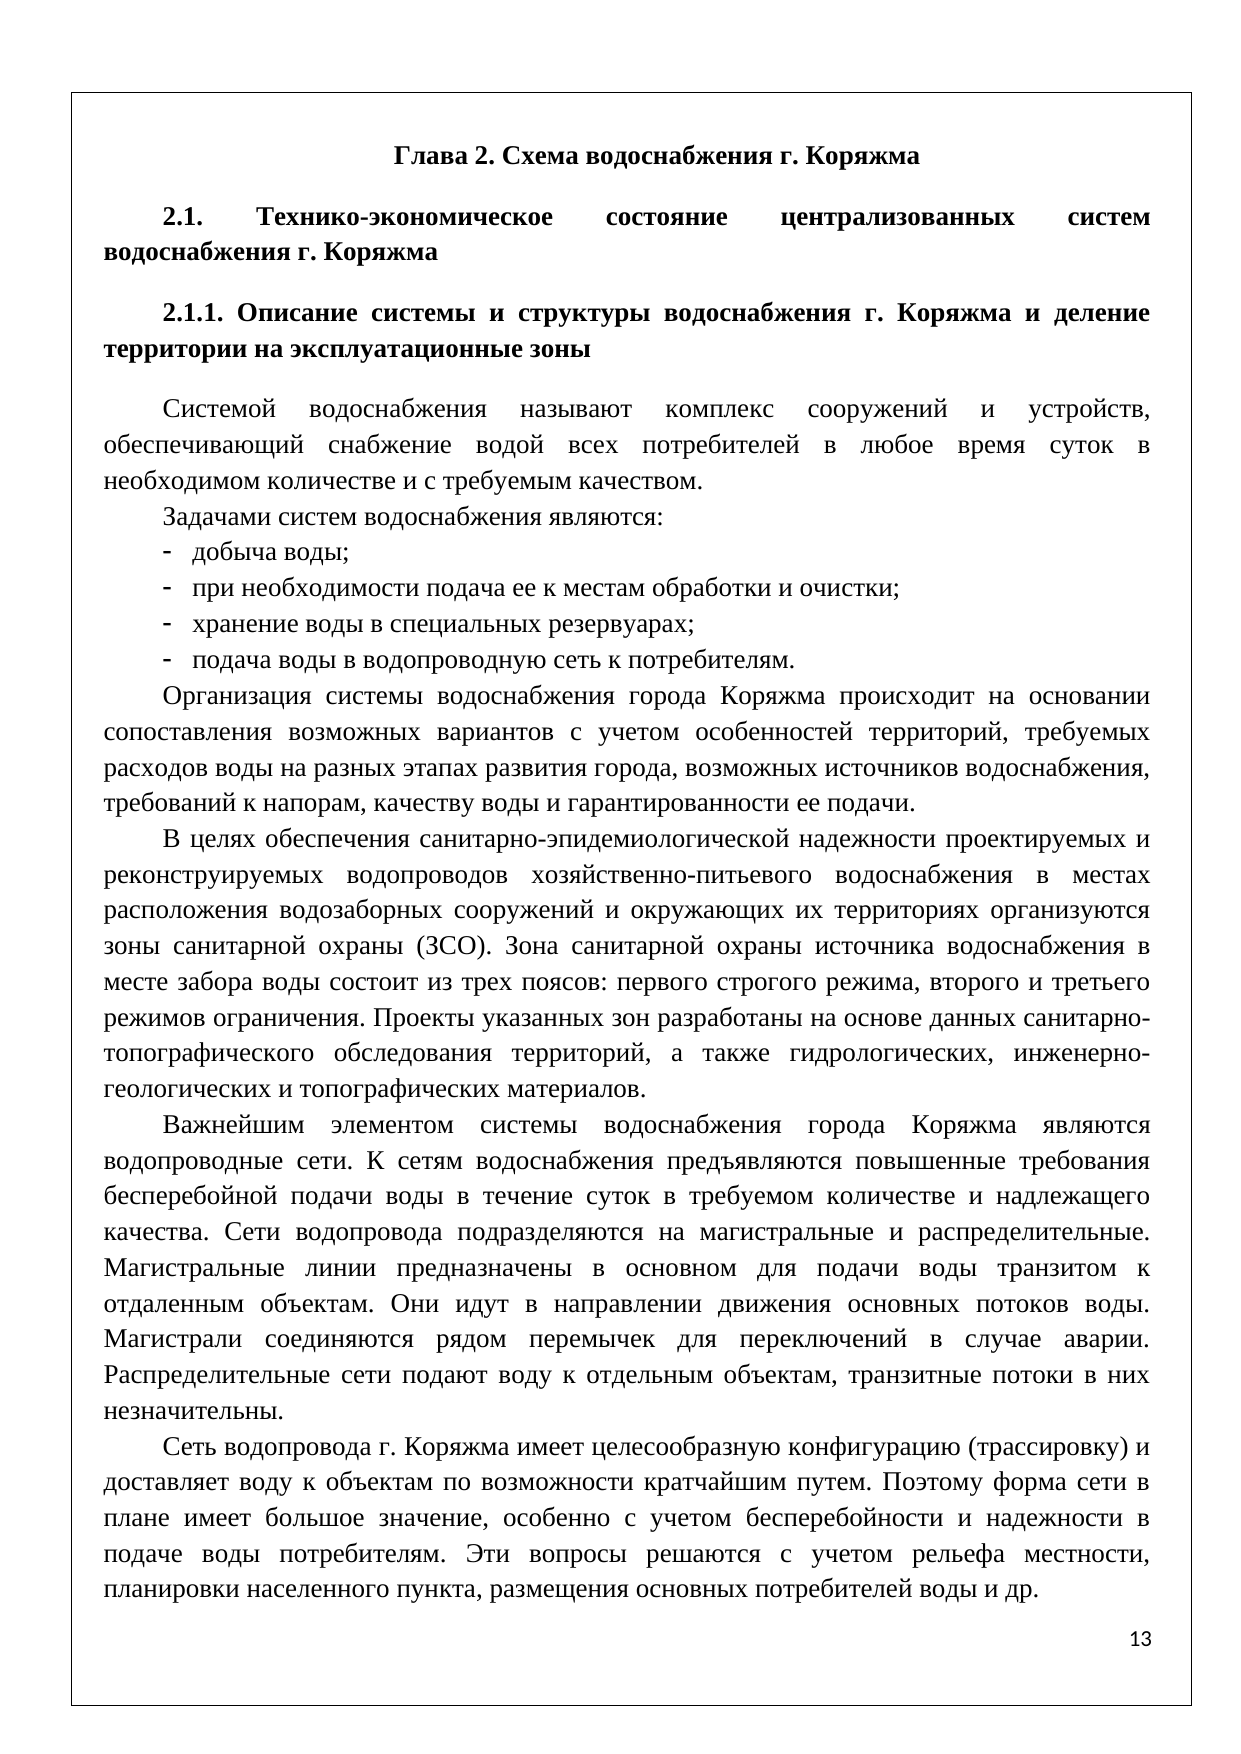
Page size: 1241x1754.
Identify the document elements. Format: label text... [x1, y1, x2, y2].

list добыча воды; [162, 536, 1152, 567]
text Системой водоснабжения называют комплекс сооружений и устройств, обеспечивающий снабжение водой всех потребителей в любое время суток в необходимом количестве и с требуемым качеством. [103, 393, 1152, 495]
list при необходимости подача ее к местам обработки и очистки; [162, 571, 1152, 603]
text Организация системы водоснабжения города Коряжма происходит на основании сопоставления возможных вариантов с учетом особенностей территорий, требуемых расходов воды на разных этапах развития города, возможных источников водоснабжения, требований к напорам, качеству воды и гарантированности ее подачи. [103, 679, 1152, 818]
subtitle 2.1.1. Описание системы и структуры водоснабжения г. Коряжма и деление территории на эксплуатационные зоны [103, 296, 1152, 363]
subtitle 2.1. Технико-экономическое состояние централизованных систем водоснабжения г. Коряжма [103, 200, 1152, 267]
list хранение воды в специальных резервуарах; [162, 607, 1152, 639]
subtitle Глава 2. Схема водоснабжения г. Коряжма [103, 139, 1152, 170]
text В целях обеспечения санитарно-эпидемиологической надежности проектируемых и реконструируемых водопроводов хозяйственно-питьевого водоснабжения в местах расположения водозаборных сооружений и окружающих их территориях организуются зоны санитарной охраны (ЗСО). Зона санитарной охраны источника водоснабжения в месте забора воды состоит из трех поясов: первого строгого режима, второго и третьего режимов ограничения. Проекты указанных зон разработаны на основе данных санитарно-топографического обследования территорий, а также гидрологических, инженерно-геологических и топографических материалов. [103, 822, 1152, 1103]
text Сеть водопровода г. Коряжма имеет целесообразную конфигурацию (трассировку) и доставляет воду к объектам по возможности кратчайшим путем. Поэтому форма сети в плане имеет большое значение, особенно с учетом бесперебойности и надежности в подаче воды потребителям. Эти вопросы решаются с учетом рельефа местности, планировки населенного пункта, размещения основных потребителей воды и др. [103, 1429, 1152, 1604]
list подача воды в водопроводную сеть к потребителям. [162, 643, 1152, 674]
text Задачами систем водоснабжения являются: [103, 500, 1152, 531]
text Важнейшим элементом системы водоснабжения города Коряжма являются водопроводные сети. К сетям водоснабжения предъявляются повышенные требования бесперебойной подачи воды в течение суток в требуемом количестве и надлежащего качества. Сети водопровода подразделяются на магистральные и распределительные. Магистральные линии предназначены в основном для подачи воды транзитом к отдаленным объектам. Они идут в направлении движения основных потоков воды. Магистрали соединяются рядом перемычек для переключений в случае аварии. Распределительные сети подают воду к отдельным объектам, транзитные потоки в них незначительны. [103, 1108, 1152, 1425]
